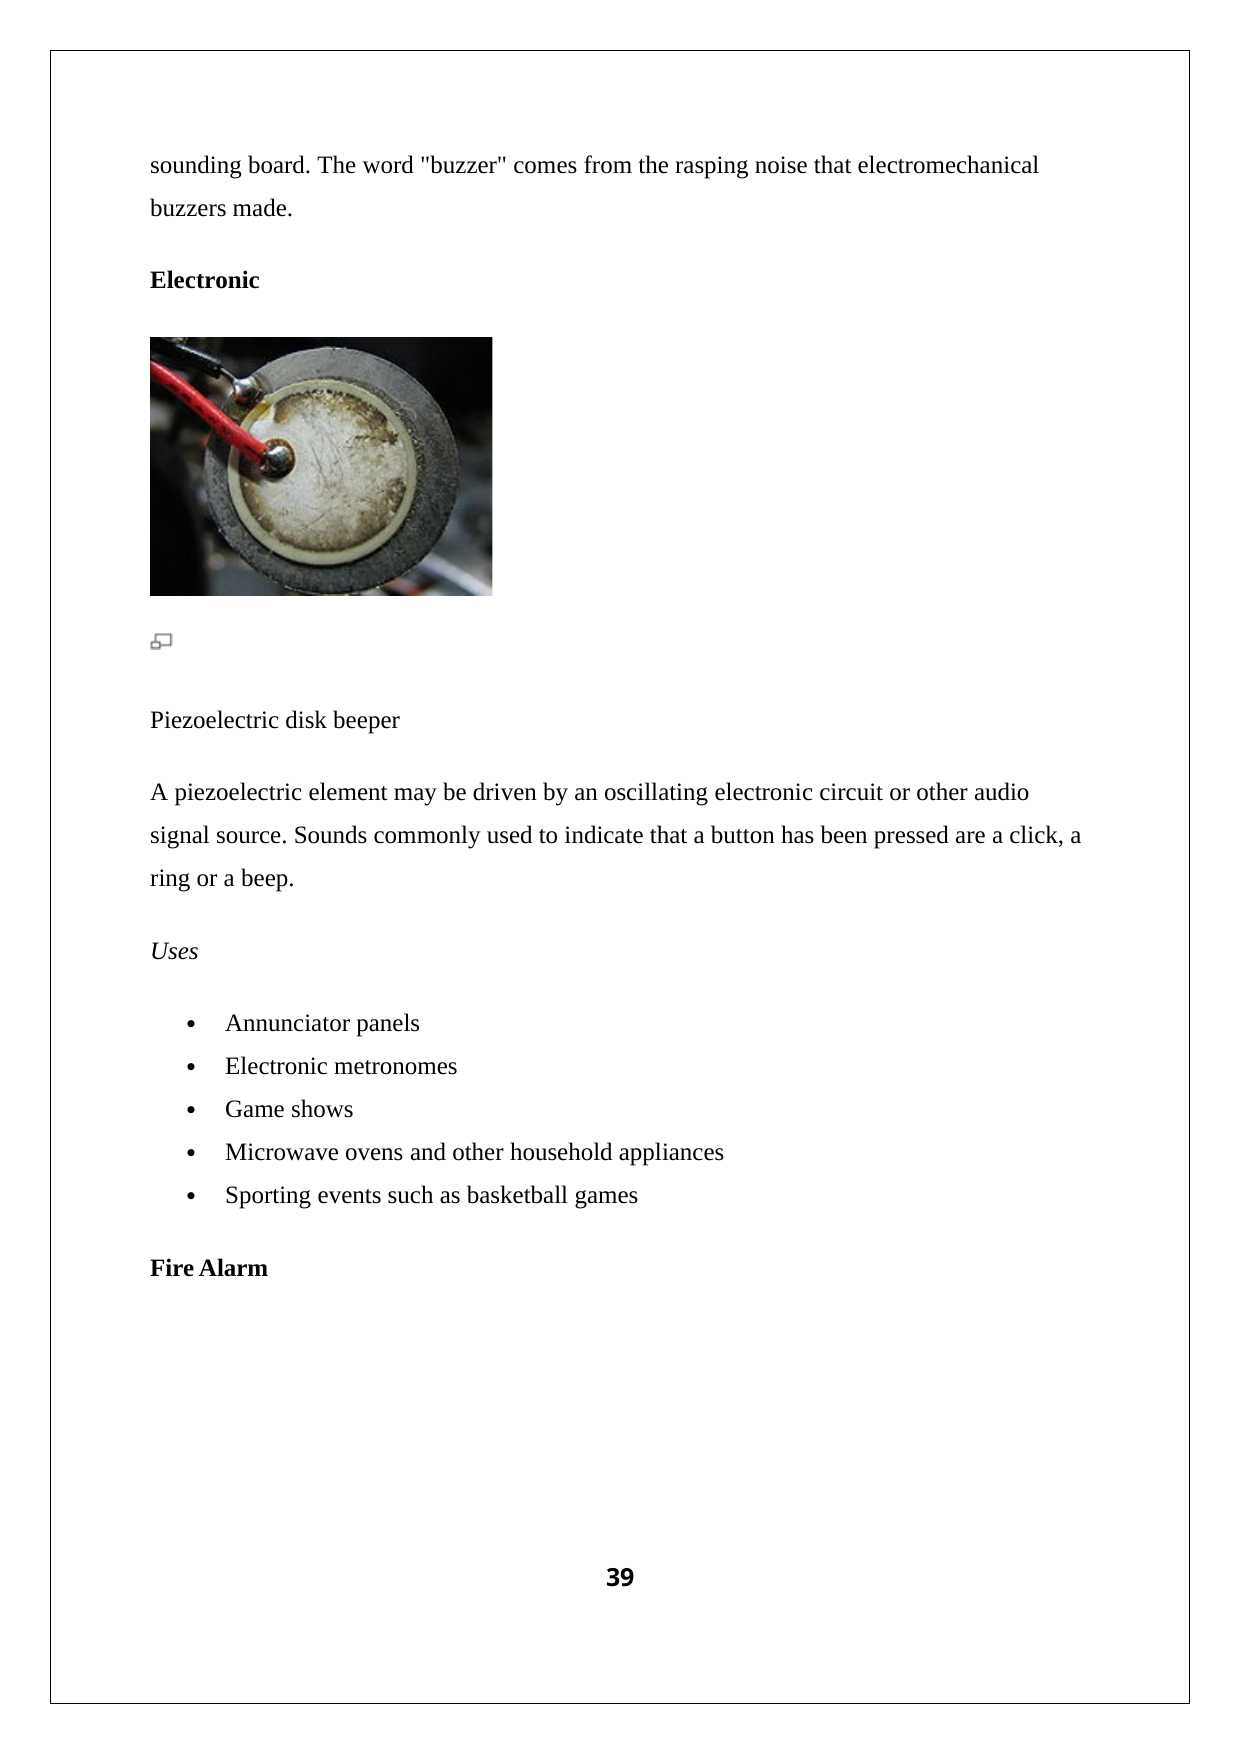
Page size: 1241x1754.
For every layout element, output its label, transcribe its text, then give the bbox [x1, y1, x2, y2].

list Annunciator panels [187, 1008, 1090, 1037]
list Sporting events such as basketball games [187, 1181, 1090, 1209]
text A piezoelectric element may be driven by an oscillating electronic circuit or other audio signal source. Sounds commonly used to indicate that a button has been pressed are a click, a ring or a beep. [150, 777, 1090, 892]
text Fire Alarm [150, 1253, 1090, 1282]
picture [150, 633, 173, 650]
list Microwave ovens and other household appliances [187, 1137, 1090, 1166]
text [150, 150, 1090, 222]
text Piezoelectric disk beeper [150, 705, 1090, 734]
list Game shows [187, 1094, 1090, 1123]
list Electronic metronomes [187, 1051, 1090, 1080]
subtitle Uses [150, 936, 1090, 964]
text Electronic [150, 265, 1090, 294]
picture [150, 337, 493, 596]
